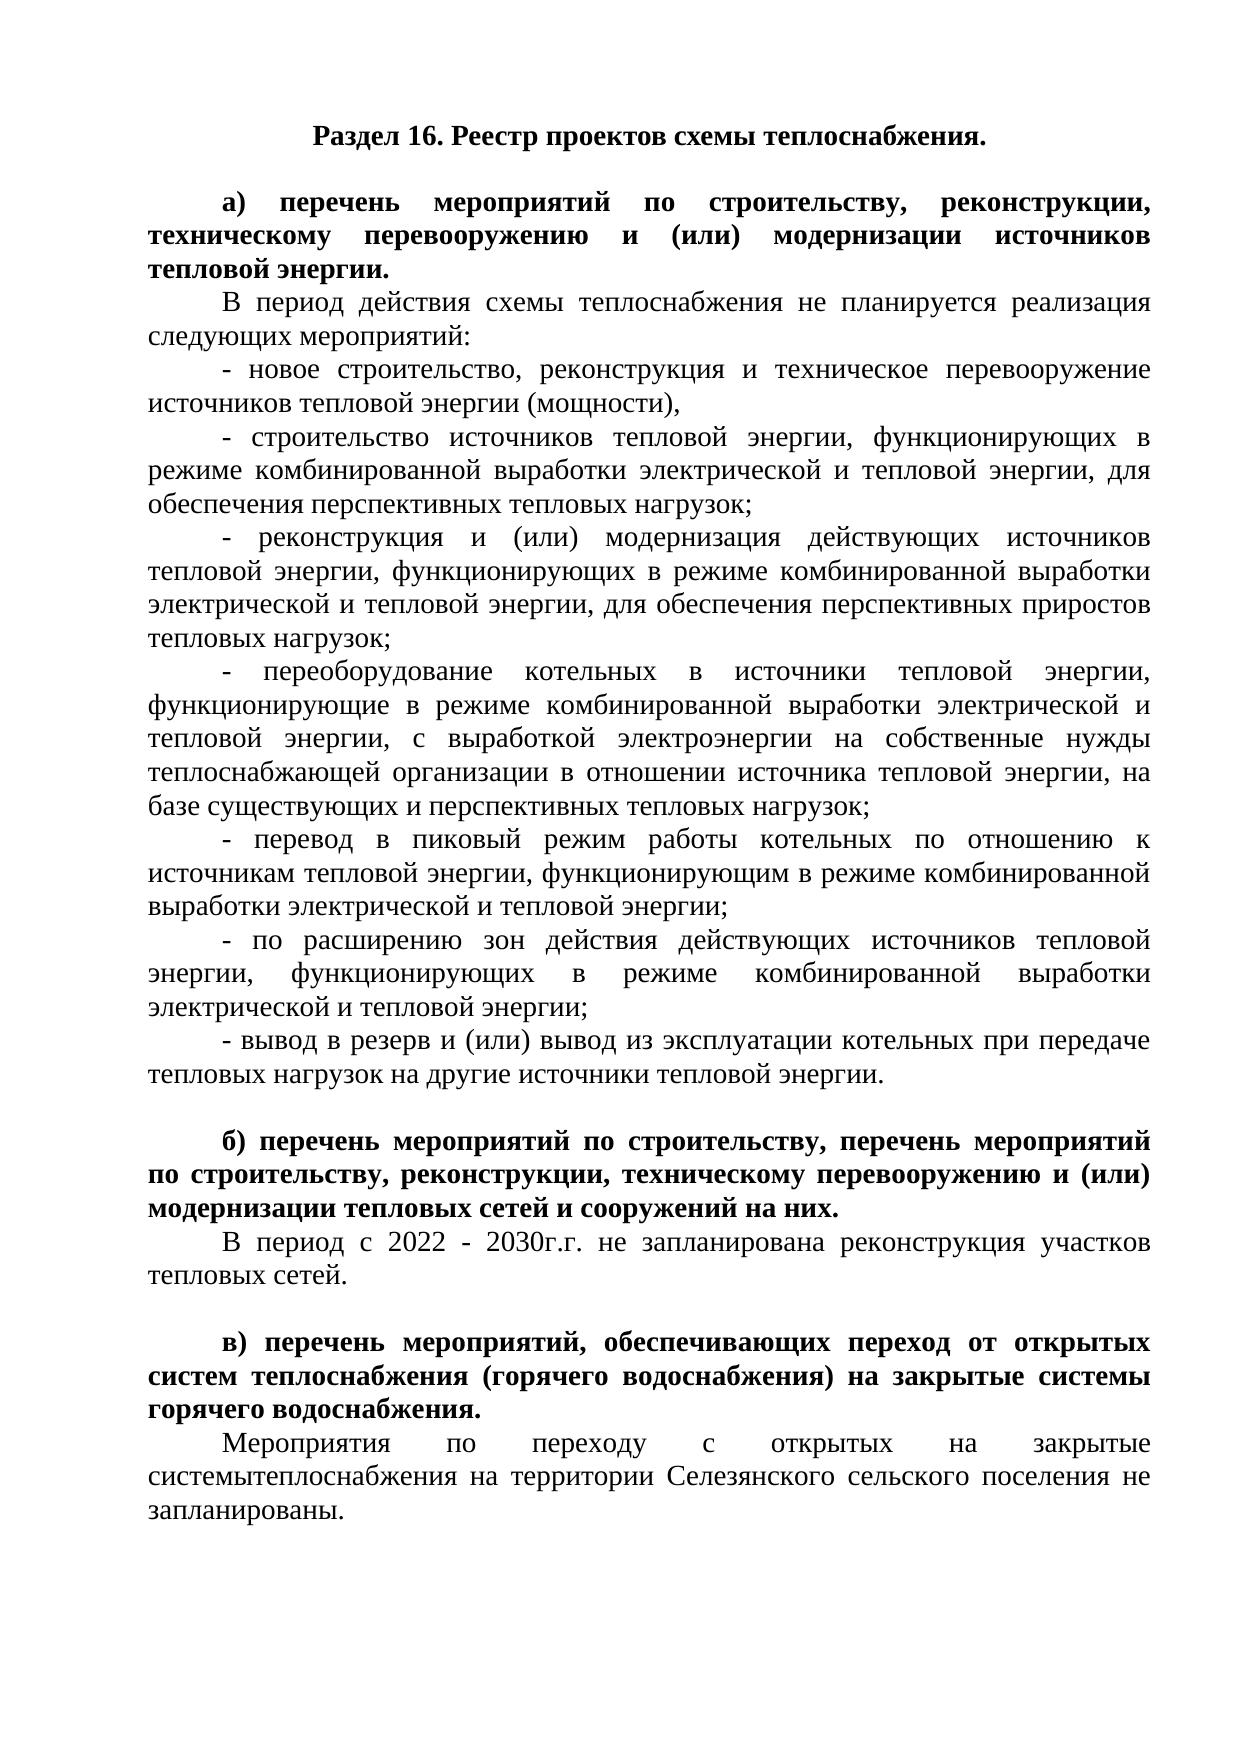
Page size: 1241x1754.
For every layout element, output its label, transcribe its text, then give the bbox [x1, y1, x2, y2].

text В период с 2022 - 2030г.г. не запланирована реконструкция участков тепловых сетей. [148, 1224, 1152, 1291]
text - реконструкция и (или) модернизация действующих источников тепловой энергии, функционирующих в режиме комбинированной выработки электрической и тепловой энергии, для обеспечения перспективных приростов тепловых нагрузок; [148, 519, 1152, 653]
text - строительство источников тепловой энергии, функционирующих в режиме комбинированной выработки электрической и тепловой энергии, для обеспечения перспективных тепловых нагрузок; [148, 419, 1152, 519]
text - вывод в резерв и (или) вывод из эксплуатации котельных при передаче тепловых нагрузок на другие источники тепловой энергии. [148, 1022, 1152, 1089]
text - по расширению зон действия действующих источников тепловой энергии, функционирующих в режиме комбинированной выработки электрической и тепловой энергии; [148, 922, 1152, 1022]
text а) перечень мероприятий по строительству, реконструкции, техническому перевооружению и (или) модернизации источников тепловой энергии. [148, 184, 1152, 284]
text - переоборудование котельных в источники тепловой энергии, функционирующие в режиме комбинированной выработки электрической и тепловой энергии, с выработкой электроэнергии на собственные нужды теплоснабжающей организации в отношении источника тепловой энергии, на базе существующих и перспективных тепловых нагрузок; [148, 653, 1152, 821]
text б) перечень мероприятий по строительству, перечень мероприятий по строительству, реконструкции, техническому перевооружению и (или) модернизации тепловых сетей и сооружений на них. [148, 1123, 1152, 1224]
text в) перечень мероприятий, обеспечивающих переход от открытых систем теплоснабжения (горячего водоснабжения) на закрытые системы горячего водоснабжения. [148, 1324, 1152, 1425]
text - перевод в пиковый режим работы котельных по отношению к источникам тепловой энергии, функционирующим в режиме комбинированной выработки электрической и тепловой энергии; [148, 821, 1152, 922]
subtitle Раздел 16. Реестр проектов схемы теплоснабжения. [148, 118, 1152, 152]
text Мероприятия по переходу с открытых на закрытые системытеплоснабжения на территории Селезянского сельского поселения не запланированы. [148, 1425, 1152, 1526]
text - новое строительство, реконструкция и техническое перевооружение источников тепловой энергии (мощности), [148, 352, 1152, 419]
text В период действия схемы теплоснабжения не планируется реализация следующих мероприятий: [148, 284, 1152, 352]
